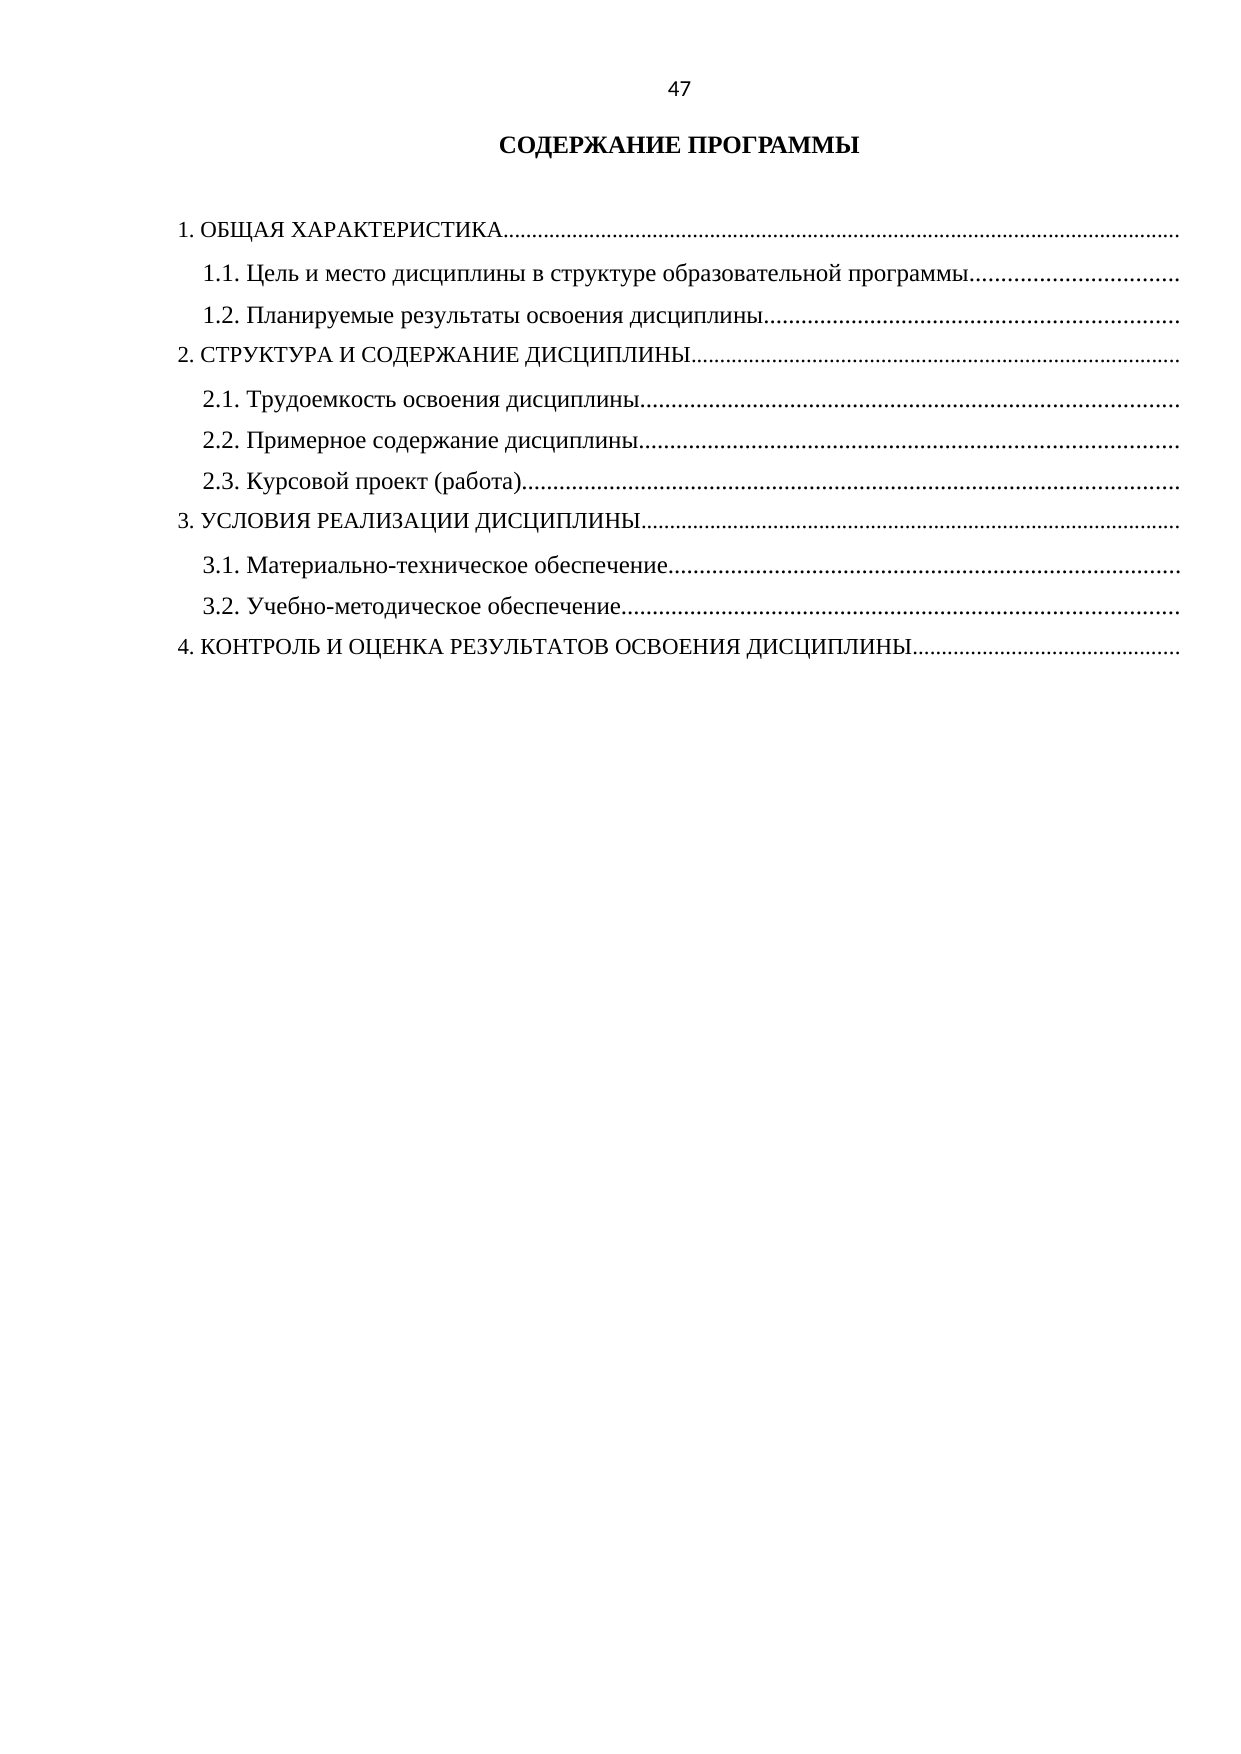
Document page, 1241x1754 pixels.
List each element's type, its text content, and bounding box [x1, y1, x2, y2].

text 4. КОНТРОЛЬ И ОЦЕНКА РЕЗУЛЬТАТОВ ОСВОЕНИЯ ДИСЦИПЛИНЫ [177, 633, 1181, 659]
text 1.2. Планируемые результаты освоения дисциплины [202, 300, 1181, 328]
text 2.2. Примерное содержание дисциплины [202, 425, 1181, 454]
text 2.3. Курсовой проект (работа) [202, 466, 1181, 495]
text 1. ОБЩАЯ ХАРАКТЕРИСТИКА [177, 216, 1181, 242]
text 3. УСЛОВИЯ РЕАЛИЗАЦИИ ДИСЦИПЛИНЫ [177, 507, 1181, 534]
text 2. СТРУКТУРА И СОДЕРЖАНИЕ ДИСЦИПЛИНЫ [177, 341, 1181, 367]
text 3.1. Материально-техническое обеспечение [202, 550, 1181, 579]
text 3.2. Учебно-методическое обеспечение [202, 591, 1181, 620]
text СОДЕРЖАНИЕ ПРОГРАММЫ [177, 130, 1181, 159]
text 1.1. Цель и место дисциплины в структуре образовательной программы [202, 258, 1181, 287]
text 2.1. Трудоемкость освоения дисциплины [202, 384, 1181, 412]
